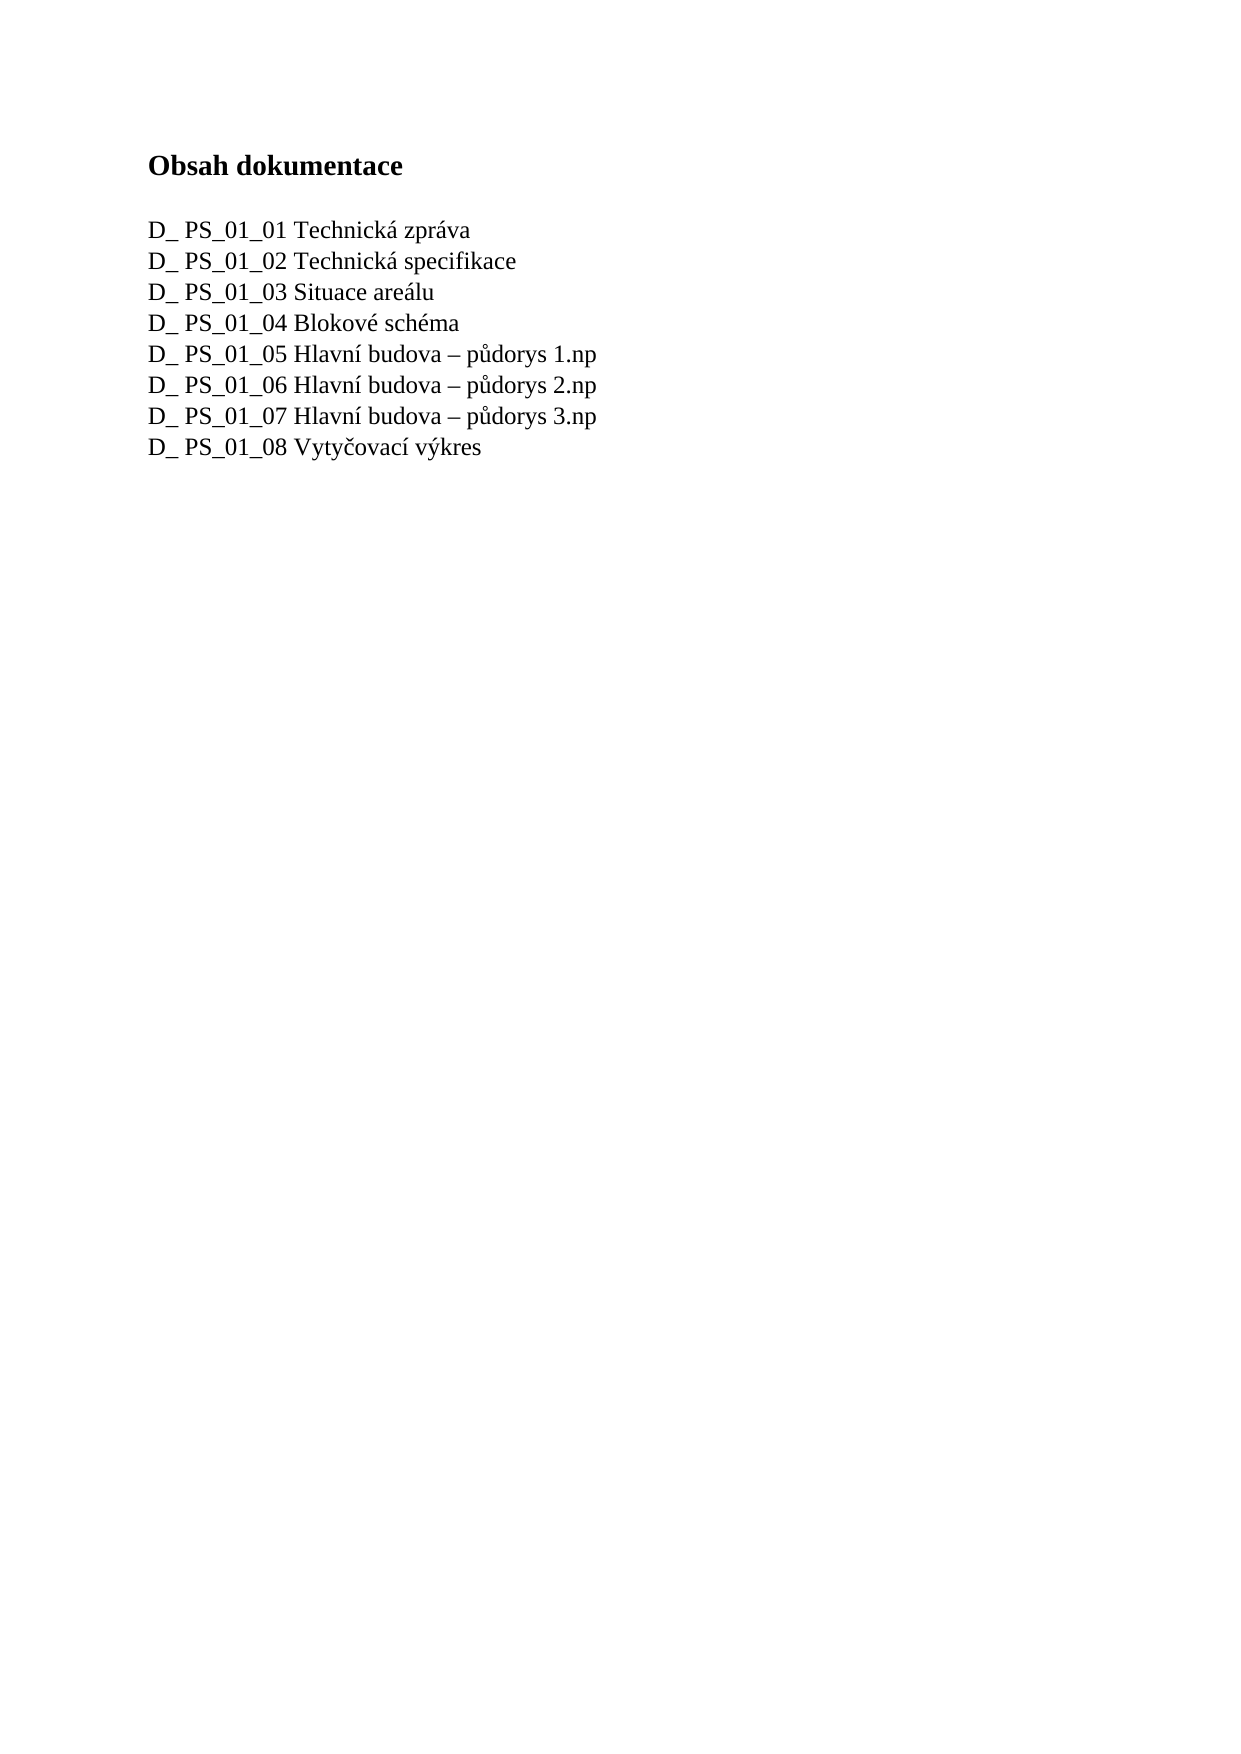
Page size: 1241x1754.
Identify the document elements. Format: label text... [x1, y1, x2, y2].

text D_ PS_01_01 Technická zpráva [148, 215, 1093, 243]
text D_ PS_01_03 Situace areálu [148, 277, 1093, 306]
text D_ PS_01_05 Hlavní budova – půdorys 1.np [148, 339, 1093, 368]
text D_ PS_01_04 Blokové schéma [148, 308, 1093, 337]
text D_ PS_01_08 Vytyčovací výkres [148, 432, 1093, 461]
text D_ PS_01_02 Technická specifikace [148, 246, 1093, 274]
text D_ PS_01_07 Hlavní budova – půdorys 3.np [148, 401, 1093, 430]
text Obsah dokumentace [148, 148, 1093, 181]
text D_ PS_01_06 Hlavní budova – půdorys 2.np [148, 370, 1093, 399]
